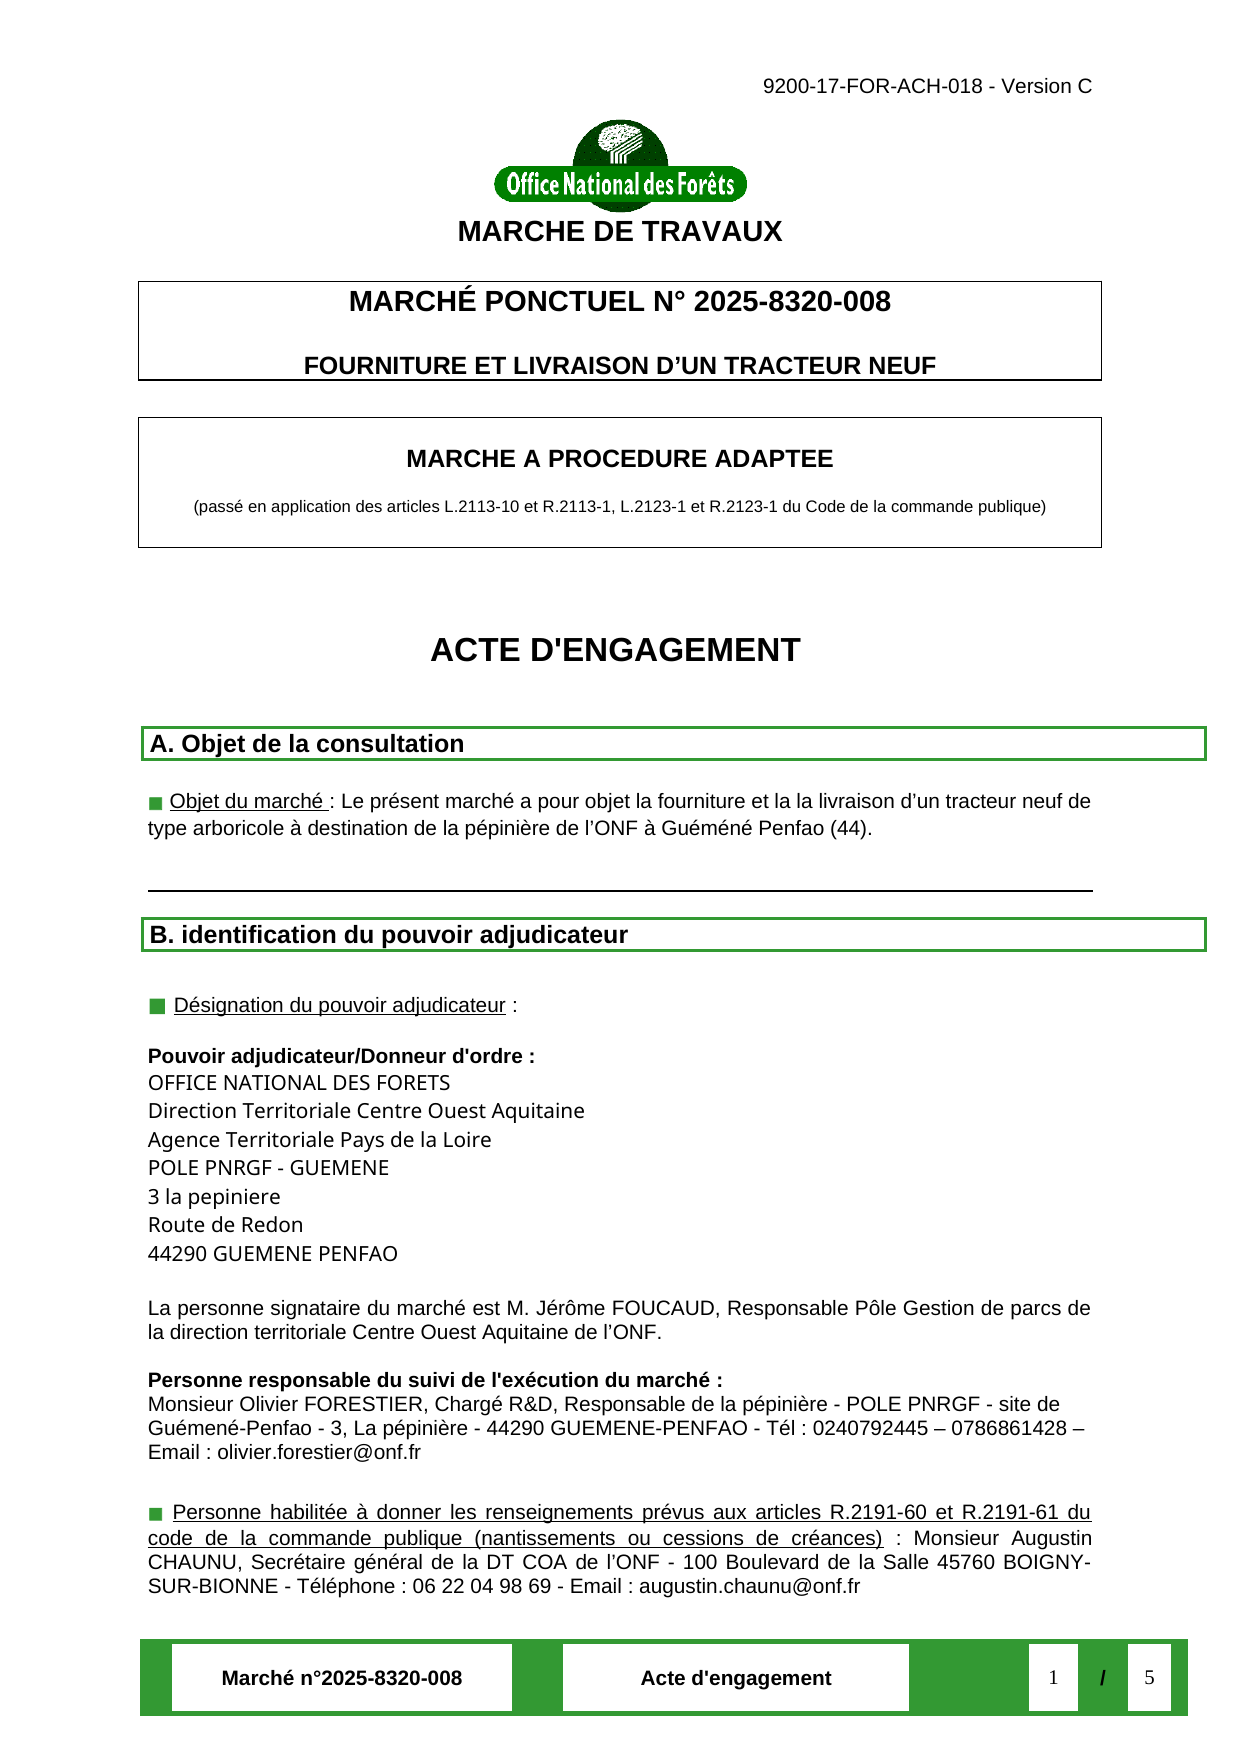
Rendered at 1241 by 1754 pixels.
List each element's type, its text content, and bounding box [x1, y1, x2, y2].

text POLE PNRGF - GUEMENE [148, 1153, 1093, 1182]
text Monsieur Olivier FORESTIER, Chargé R&D, Responsable de la pépinière - POLE PNRGF - site de Guémené-Penfao - 3, La pépinière - 44290 GUEMENE-PENFAO - Tél : 0240792445 – 0786861428 – Email : olivier.forestier@onf.fr [148, 1392, 1093, 1463]
text 3 la pepiniere [148, 1182, 1093, 1210]
text FOURNITURE ET LIVRAISON D’UN TRACTEUR NEUF [139, 348, 1101, 379]
text Route de Redon [148, 1210, 1093, 1239]
text (passé en application des articles L.2113-10 et R.2113-1, L.2123-1 et R.2123-1 du Code de la commande publique) [148, 497, 1093, 516]
text Objet du marché : Le présent marché a pour objet la fourniture et la la livraison d’un tracteur neuf de type arboricole à destination de la pépinière de l’ONF à Guéméné Penfao (44). [148, 789, 1093, 839]
text MARCHE DE TRAVAUX [148, 213, 1093, 247]
text Agence Territoriale Pays de la Loire [148, 1125, 1093, 1153]
text Personne responsable du suivi de l'exécution du marché : [148, 1368, 1093, 1392]
table_header A. Objet de la consultation [144, 729, 1204, 757]
picture [492, 118, 748, 214]
text ACTE D'ENGAGEMENT [148, 577, 1093, 697]
text Direction Territoriale Centre Ouest Aquitaine [148, 1097, 1093, 1125]
text 44290 GUEMENE PENFAO [148, 1239, 1093, 1267]
text MARCHE A PROCEDURE ADAPTEE [148, 444, 1093, 473]
table_header B. identification du pouvoir adjudicateur [144, 920, 1204, 949]
text La personne signataire du marché est M. Jérôme FOUCAUD, Responsable Pôle Gestion de parcs de la direction territoriale Centre Ouest Aquitaine de l’ONF. [148, 1296, 1093, 1344]
text OFFICE NATIONAL DES FORETS [148, 1068, 1093, 1097]
text MARCHÉ PONCTUEL N° 2025-8320-008 [139, 282, 1101, 317]
text Désignation du pouvoir adjudicateur : [148, 993, 1093, 1020]
text Personne habilitée à donner les renseignements prévus aux articles R.2191-60 et R.2191-61 du code de la commande publique (nantissements ou cessions de créances) : Monsieur Augustin CHAUNU, Secrétaire général de la DT COA de l’ONF - 100 Boulevard de la Salle 45760 BOIGNY-SUR-BIONNE - Téléphone : 06 22 04 98 69 - Email : augustin.chaunu@onf.fr [148, 1500, 1093, 1598]
text Pouvoir adjudicateur/Donneur d'ordre : [148, 1044, 1093, 1068]
